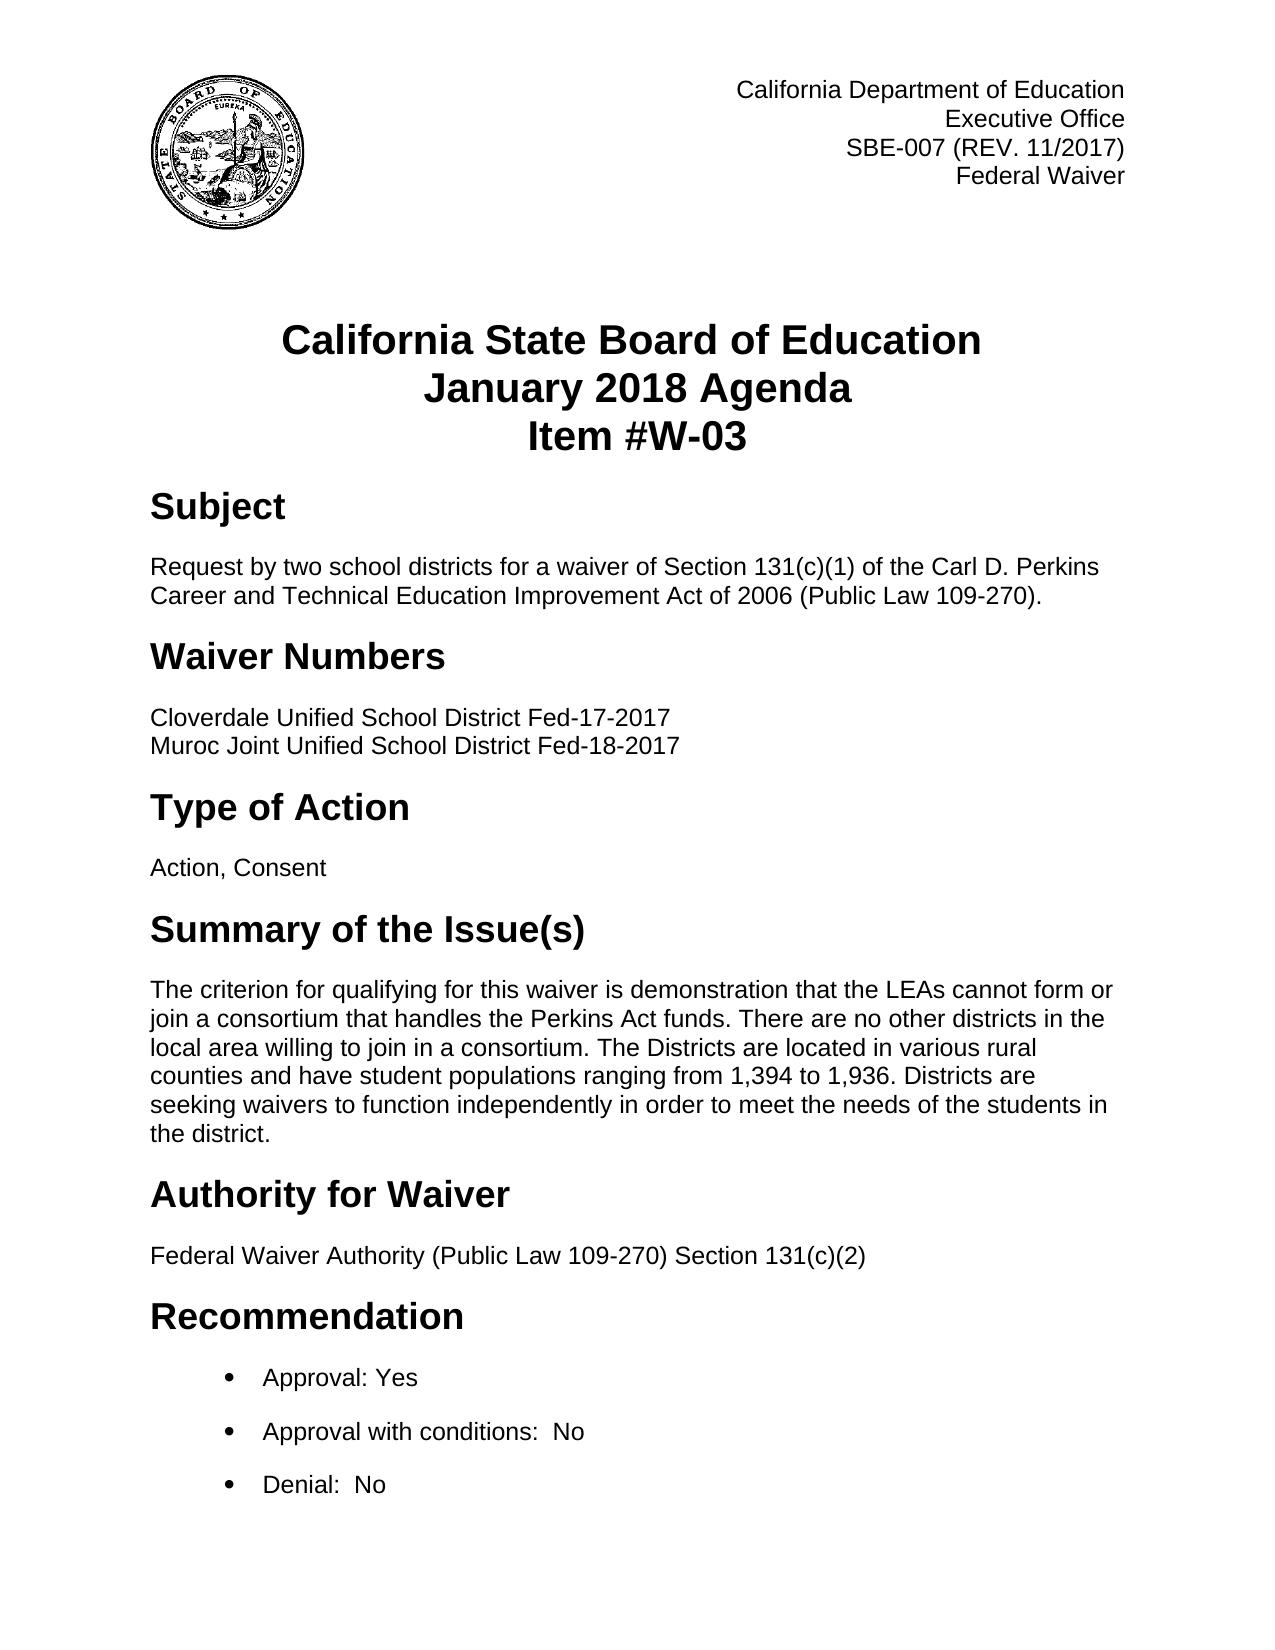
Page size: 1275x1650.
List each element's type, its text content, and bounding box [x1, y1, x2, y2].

subtitle Summary of the Issue(s) [150, 907, 1125, 950]
subtitle Recommendation [150, 1294, 1125, 1338]
subtitle Type of Action [150, 785, 1125, 828]
list Approval with conditions: No [225, 1416, 1125, 1445]
text SBE-007 (REV. 11/2017) [675, 132, 1125, 161]
text Muroc Joint Unified School District Fed-18-2017 [150, 731, 1125, 760]
subtitle California State Board of Education January 2018 Agenda Item #W-03 [150, 315, 1125, 459]
text The criterion for qualifying for this waiver is demonstration that the LEAs cannot form or join a consortium that handles the Perkins Act funds. There are no other districts in the local area willing to join in a consortium. The Districts are located in various rural counties and have student populations ranging from 1,394 to 1,936. Districts are seeking waivers to function independently in order to meet the needs of the students in the district. [150, 975, 1125, 1148]
text Federal Waiver Authority (Public Law 109-270) Section 131(c)(2) [150, 1241, 1125, 1269]
list Denial: No [225, 1470, 1125, 1499]
text California Department of Education [675, 75, 1125, 104]
picture [150, 75, 305, 230]
subtitle Waiver Numbers [150, 634, 1125, 678]
text Cloverdale Unified School District Fed-17-2017 [150, 703, 1125, 731]
text Federal Waiver [675, 161, 1125, 190]
text Action, Consent [150, 853, 1125, 882]
subtitle Authority for Waiver [150, 1173, 1125, 1216]
text Request by two school districts for a waiver of Section 131(c)(1) of the Carl D. Perkins Career and Technical Education Improvement Act of 2006 (Public Law 109-270). [150, 552, 1125, 609]
list Approval: Yes [225, 1363, 1125, 1391]
subtitle Subject [150, 484, 1125, 527]
text Executive Office [675, 104, 1125, 132]
